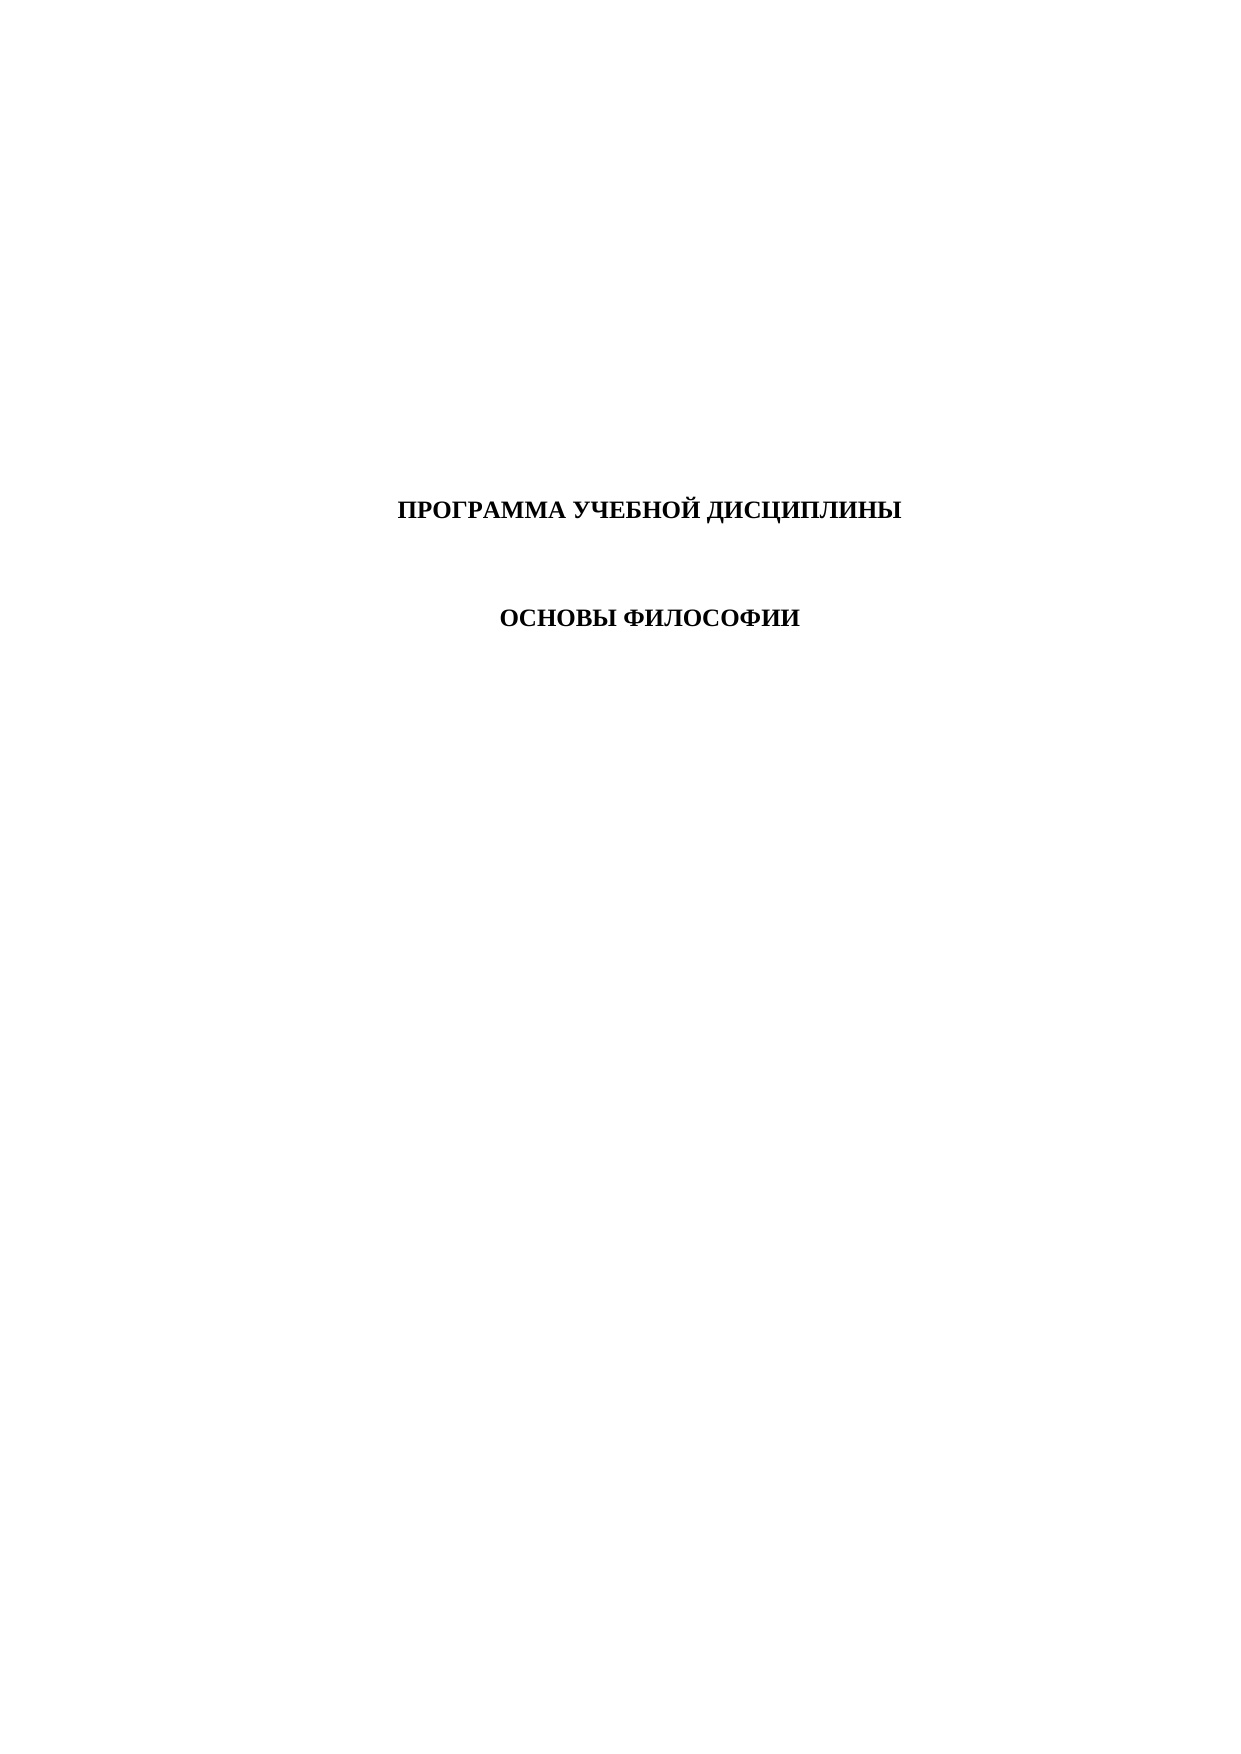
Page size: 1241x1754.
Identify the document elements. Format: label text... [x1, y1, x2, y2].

text ПРОГРАММа УЧЕБНОЙ ДИСЦИПЛИНЫ [118, 495, 1181, 524]
text ОСНОВЫ ФИЛОСОФИИ [118, 603, 1181, 632]
